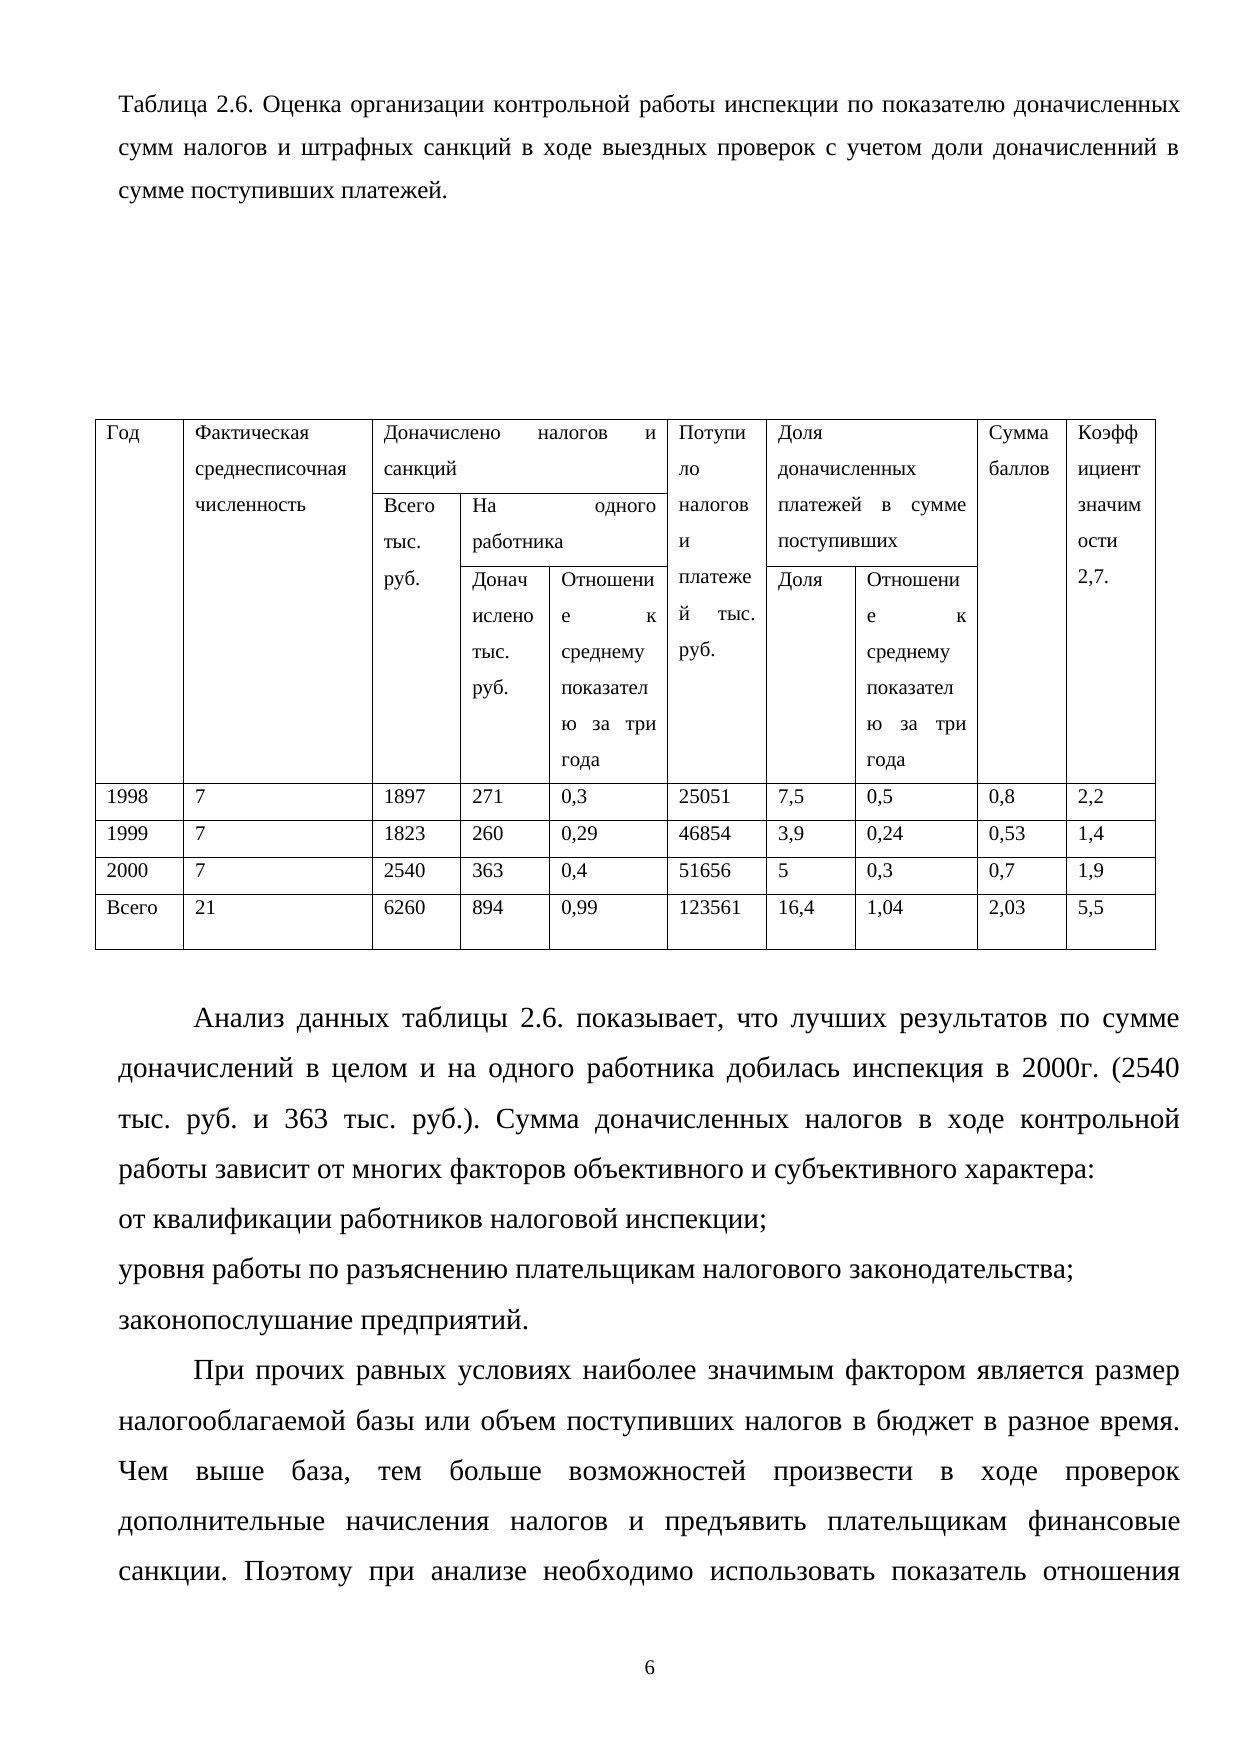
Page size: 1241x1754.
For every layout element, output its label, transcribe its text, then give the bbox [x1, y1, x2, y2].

table_header Сумма баллов [978, 420, 1066, 783]
table_cell 7,5 [767, 784, 855, 820]
table_cell 0,3 [856, 858, 977, 894]
table_cell 0,29 [550, 821, 667, 857]
table_cell Доля [767, 567, 855, 783]
text Таблица 2.6. Оценка организации контрольной работы инспекции по показателю доначисленных сумм налогов и штрафных санкций в ходе выездных проверок с учетом доли доначисленний в сумме поступивших платежей. [118, 89, 1181, 204]
table_cell 0,24 [856, 821, 977, 857]
text от квалификации работников налоговой инспекции; [118, 1201, 1181, 1235]
table_cell 0,7 [978, 858, 1066, 894]
table_cell 51656 [668, 858, 766, 894]
table_cell 2,2 [1067, 784, 1155, 820]
text уровня работы по разъяснению плательщикам налогового законодательства; [118, 1252, 1181, 1285]
table_header Доля доначисленных платежей в сумме поступивших [767, 420, 977, 566]
table_cell 0,99 [550, 895, 667, 949]
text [118, 1352, 1181, 1587]
table_cell 5 [767, 858, 855, 894]
table_header Коэффициент значимости 2,7. [1067, 420, 1155, 783]
table_cell Отношение к среднему показателю за три года [856, 567, 977, 783]
table_cell 5,5 [1067, 895, 1155, 949]
table_cell 21 [184, 895, 372, 949]
table_cell 1998 [96, 784, 183, 820]
table_header Потупило налогов и платежей тыс. руб. [668, 420, 766, 783]
table_cell 25051 [668, 784, 766, 820]
table_cell 0,53 [978, 821, 1066, 857]
table_cell 0,5 [856, 784, 977, 820]
table_header Доначислено налогов и санкций [373, 420, 667, 492]
table_cell 6260 [373, 895, 460, 949]
table_cell 1897 [373, 784, 460, 820]
table_header Год [96, 420, 183, 783]
table_cell 1,9 [1067, 858, 1155, 894]
table_cell 1999 [96, 821, 183, 857]
text Анализ данных таблицы 2.6. показывает, что лучших результатов по сумме доначислений в целом и на одного работника добилась инспекция в 2000г. (2540 тыс. руб. и 363 тыс. руб.). Сумма доначисленных налогов в ходе контрольной работы зависит от многих факторов объективного и субъективного характера: [118, 1000, 1181, 1184]
table_header Фактическая среднесписочная численность [184, 420, 372, 783]
table_cell 363 [461, 858, 549, 894]
table_cell Всего тыс. руб. [373, 494, 460, 783]
table_cell 16,4 [767, 895, 855, 949]
table_cell 46854 [668, 821, 766, 857]
table_cell 3,9 [767, 821, 855, 857]
table_cell 260 [461, 821, 549, 857]
table_cell 2,03 [978, 895, 1066, 949]
table_cell Отношение к среднему показателю за три года [550, 567, 667, 783]
table_cell Доначислено тыс. руб. [461, 567, 549, 783]
table_cell 123561 [668, 895, 766, 949]
table_cell 0,4 [550, 858, 667, 894]
table_cell 1823 [373, 821, 460, 857]
table_cell На одного работника [461, 494, 667, 566]
table_cell 1,4 [1067, 821, 1155, 857]
table_cell 0,3 [550, 784, 667, 820]
text законопослушание предприятий. [118, 1302, 1181, 1336]
table_cell 894 [461, 895, 549, 949]
table_cell 2540 [373, 858, 460, 894]
table_cell 1,04 [856, 895, 977, 949]
table_cell 7 [184, 858, 372, 894]
table_cell 7 [184, 821, 372, 857]
table_cell 2000 [96, 858, 183, 894]
table_cell Всего [96, 895, 183, 949]
table_cell 0,8 [978, 784, 1066, 820]
table_cell 7 [184, 784, 372, 820]
table_cell 271 [461, 784, 549, 820]
